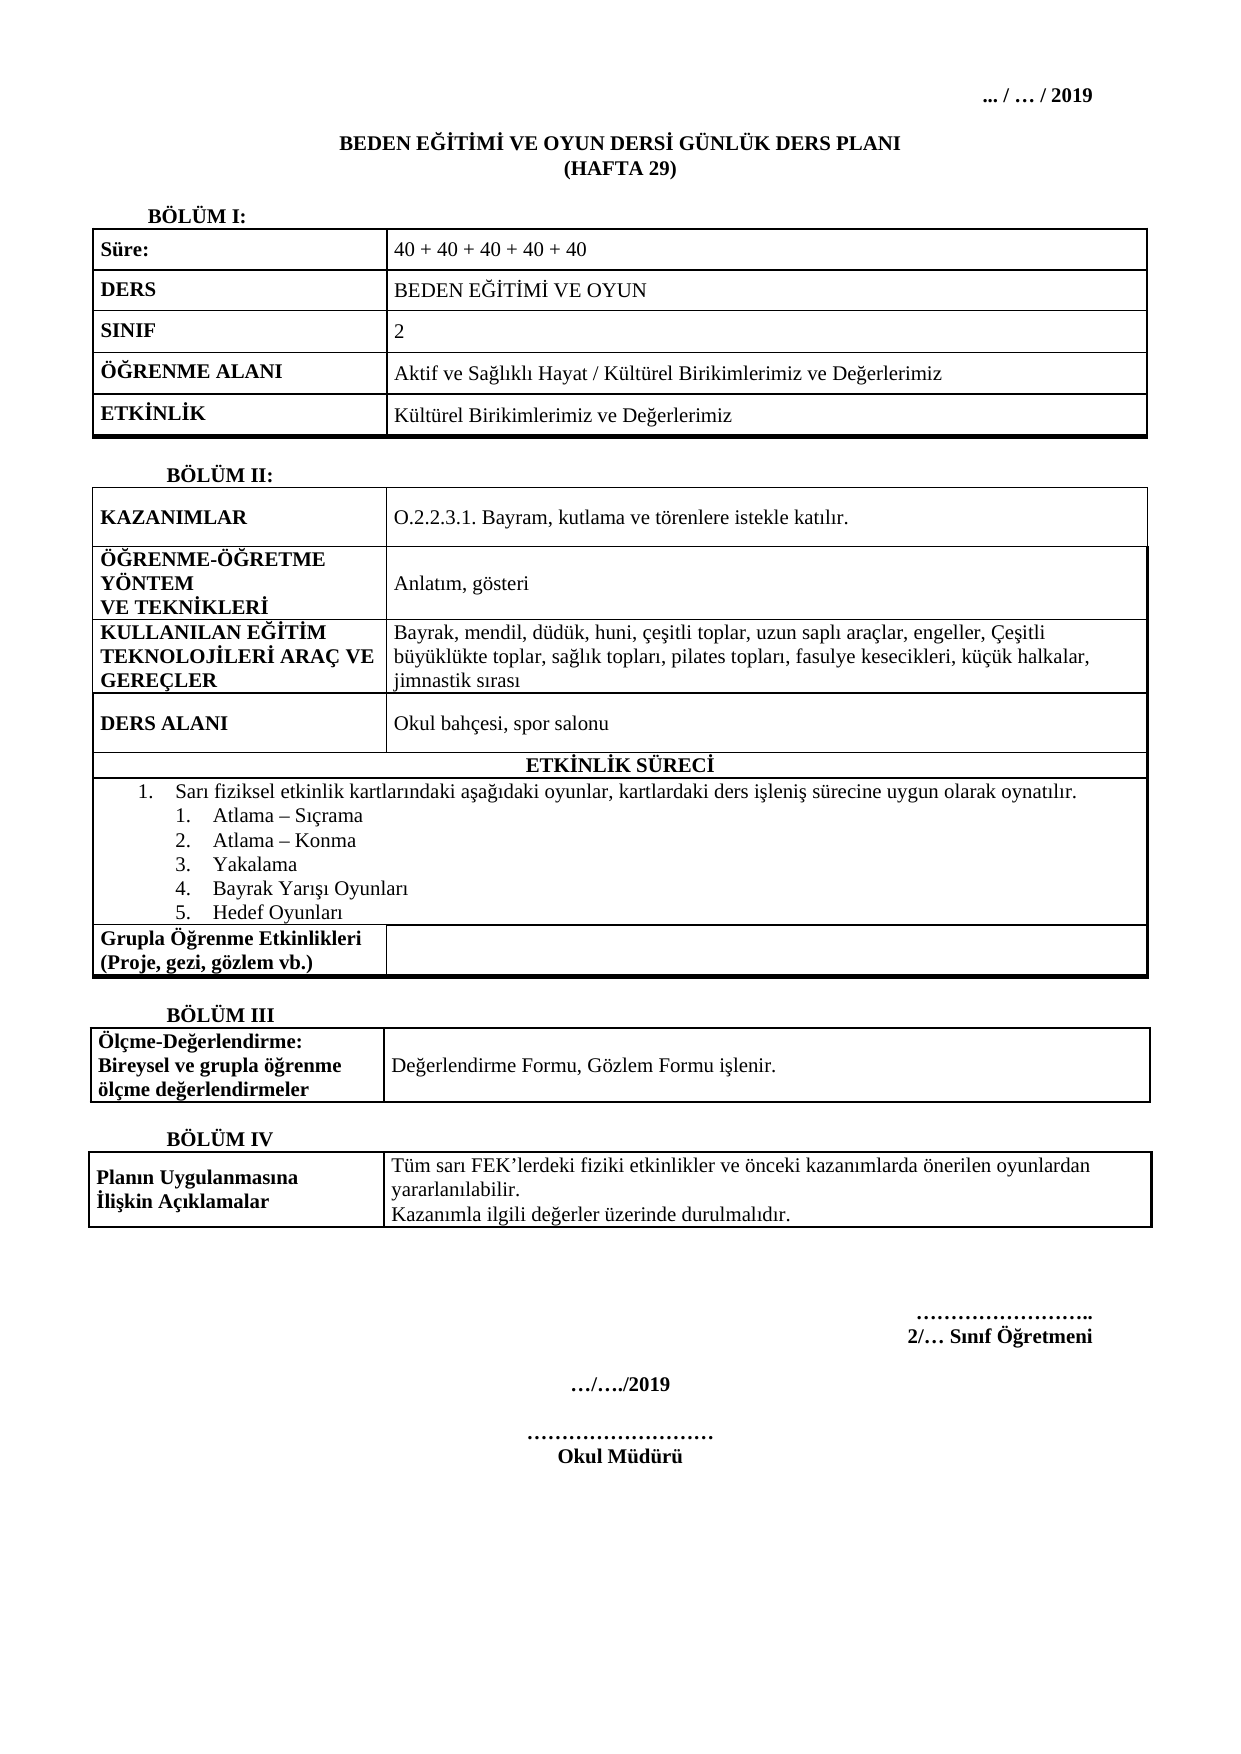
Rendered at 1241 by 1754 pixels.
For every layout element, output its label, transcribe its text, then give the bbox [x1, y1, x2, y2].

table_header Değerlendirme Formu, Gözlem Formu işlenir. [385, 1029, 1149, 1101]
table_cell SINIF [94, 311, 386, 352]
table_header Planın Uygulanmasına İlişkin Açıklamalar [90, 1153, 383, 1226]
text BÖLÜM II: [148, 463, 1093, 487]
text 2/… Sınıf Öğretmeni [148, 1324, 1093, 1348]
table_cell Kültürel Birikimlerimiz ve Değerlerimiz [388, 395, 1146, 434]
text (HAFTA 29) [148, 155, 1093, 179]
text BEDEN EĞİTİMİ VE OYUN DERSİ GÜNLÜK DERS PLANI [148, 131, 1093, 155]
text ……………………… [148, 1420, 1093, 1444]
table_cell KULLANILAN EĞİTİM TEKNOLOJİLERİ ARAÇ VE GEREÇLER [93, 620, 386, 692]
table_cell DERS [94, 271, 386, 310]
table_cell Aktif ve Sağlıklı Hayat / Kültürel Birikimlerimiz ve Değerlerimiz [388, 353, 1146, 393]
table_cell Anlatım, gösteri [387, 547, 1146, 619]
table_cell Okul bahçesi, spor salonu [387, 694, 1146, 752]
text BÖLÜM I: [148, 203, 1093, 228]
table_cell [387, 926, 1146, 974]
table_cell ETKİNLİK SÜRECİ [94, 753, 1146, 777]
table_header 40 + 40 + 40 + 40 + 40 [388, 230, 1146, 269]
table_cell ÖĞRENME-ÖĞRETME YÖNTEM VE TEKNİKLERİ [93, 547, 386, 619]
table_header Tüm sarı FEK’lerdeki fiziki etkinlikler ve önceki kazanımlarda önerilen oyunlardan yararlanılabilir. Kazanımla ilgili değerler üzerinde durulmalıdır. [385, 1153, 1150, 1226]
text …………………….. [148, 1300, 1093, 1324]
table_cell ÖĞRENME ALANI [94, 353, 386, 393]
table_header Ölçme-Değerlendirme: Bireysel ve grupla öğrenme ölçme değerlendirmeler [92, 1029, 383, 1101]
table_header KAZANIMLAR [93, 488, 386, 546]
table_cell Sarı fiziksel etkinlik kartlarındaki aşağıdaki oyunlar, kartlardaki ders işleniş sürecine uygun olarak oynatılır. Atlama – Sıçrama Atlama – Konma Yakalama Bayrak Yarışı Oyunları Hedef Oyunları [94, 779, 1146, 924]
table_cell DERS ALANI [94, 694, 386, 752]
table_cell Grupla Öğrenme Etkinlikleri (Proje, gezi, gözlem vb.) [94, 925, 386, 974]
table_cell BEDEN EĞİTİMİ VE OYUN [388, 271, 1146, 310]
subtitle BÖLÜM III [148, 1003, 1093, 1027]
table_header O.2.2.3.1. Bayram, kutlama ve törenlere istekle katılır. [387, 488, 1147, 546]
table_cell Bayrak, mendil, düdük, huni, çeşitli toplar, uzun saplı araçlar, engeller, Çeşitli büyüklükte toplar, sağlık topları, pilates topları, fasulye kesecikleri, küçük halkalar, jimnastik sırası [387, 620, 1146, 692]
text Okul Müdürü [148, 1444, 1093, 1468]
text ... / … / 2019 [148, 83, 1093, 107]
table_cell 2 [388, 311, 1146, 352]
table_header Süre: [94, 230, 386, 269]
text …/…./2019 [148, 1372, 1093, 1396]
subtitle BÖLÜM IV [148, 1127, 1093, 1151]
table_cell ETKİNLİK [94, 395, 386, 434]
